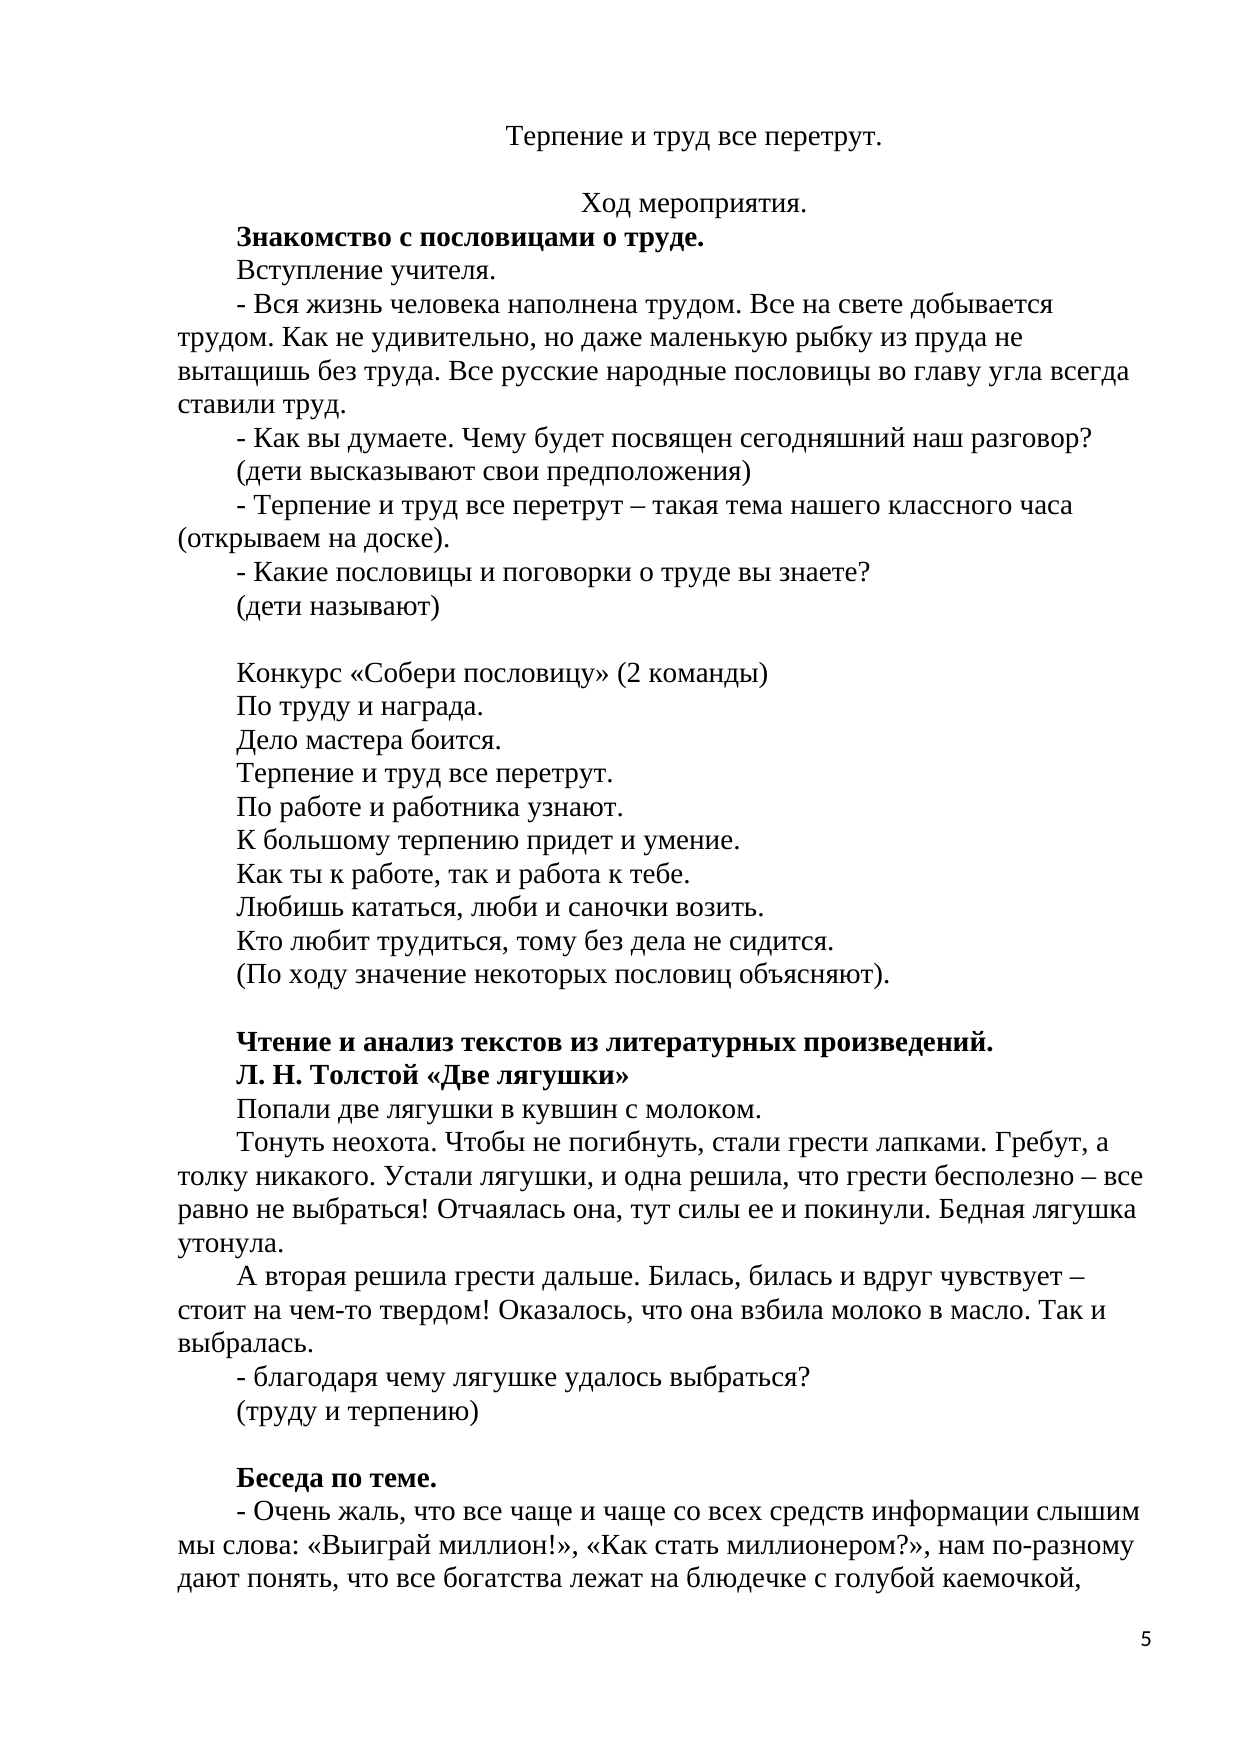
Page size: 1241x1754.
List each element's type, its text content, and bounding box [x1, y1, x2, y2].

text Вступление учителя. [177, 252, 1152, 286]
text Терпение и труд все перетрут. [177, 755, 1152, 789]
text Ход мероприятия. [177, 185, 1152, 219]
text - Терпение и труд все перетрут – такая тема нашего классного часа (открываем на доске). [177, 487, 1152, 554]
text Дело мастера боится. [177, 722, 1152, 755]
text Чтение и анализ текстов из литературных произведений. [177, 1024, 1152, 1057]
text - Как вы думаете. Чему будет посвящен сегодняшний наш разговор? [177, 420, 1152, 453]
text (По ходу значение некоторых пословиц объясняют). [177, 957, 1152, 990]
text Конкурс «Собери пословицу» (2 команды) [177, 655, 1152, 688]
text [177, 1493, 1152, 1594]
text Знакомство с пословицами о труде. [177, 219, 1152, 252]
text Любишь кататься, люби и саночки возить. [177, 889, 1152, 923]
text По работе и работника узнают. [177, 789, 1152, 822]
text - благодаря чему лягушке удалось выбраться? [177, 1359, 1152, 1393]
text Беседа по теме. [177, 1460, 1152, 1493]
text А вторая решила грести дальше. Билась, билась и вдруг чувствует – стоит на чем-то твердом! Оказалось, что она взбила молоко в масло. Так и выбралась. [177, 1258, 1152, 1359]
text К большому терпению придет и умение. [177, 822, 1152, 856]
text Терпение и труд все перетрут. [177, 118, 1152, 152]
text По труду и награда. [177, 688, 1152, 722]
text Л. Н. Толстой «Две лягушки» [177, 1057, 1152, 1091]
text Как ты к работе, так и работа к тебе. [177, 856, 1152, 889]
text (дети высказывают свои предположения) [177, 453, 1152, 487]
text - Вся жизнь человека наполнена трудом. Все на свете добывается трудом. Как не удивительно, но даже маленькую рыбку из пруда не вытащишь без труда. Все русские народные пословицы во главу угла всегда ставили труд. [177, 286, 1152, 420]
text (труду и терпению) [177, 1393, 1152, 1426]
text Кто любит трудиться, тому без дела не сидится. [177, 923, 1152, 957]
text Попали две лягушки в кувшин с молоком. [177, 1091, 1152, 1124]
text - Какие пословицы и поговорки о труде вы знаете? [177, 554, 1152, 588]
text Тонуть неохота. Чтобы не погибнуть, стали грести лапками. Гребут, а толку никакого. Устали лягушки, и одна решила, что грести бесполезно – все равно не выбраться! Отчаялась она, тут силы ее и покинули. Бедная лягушка утонула. [177, 1124, 1152, 1258]
text (дети называют) [177, 588, 1152, 621]
